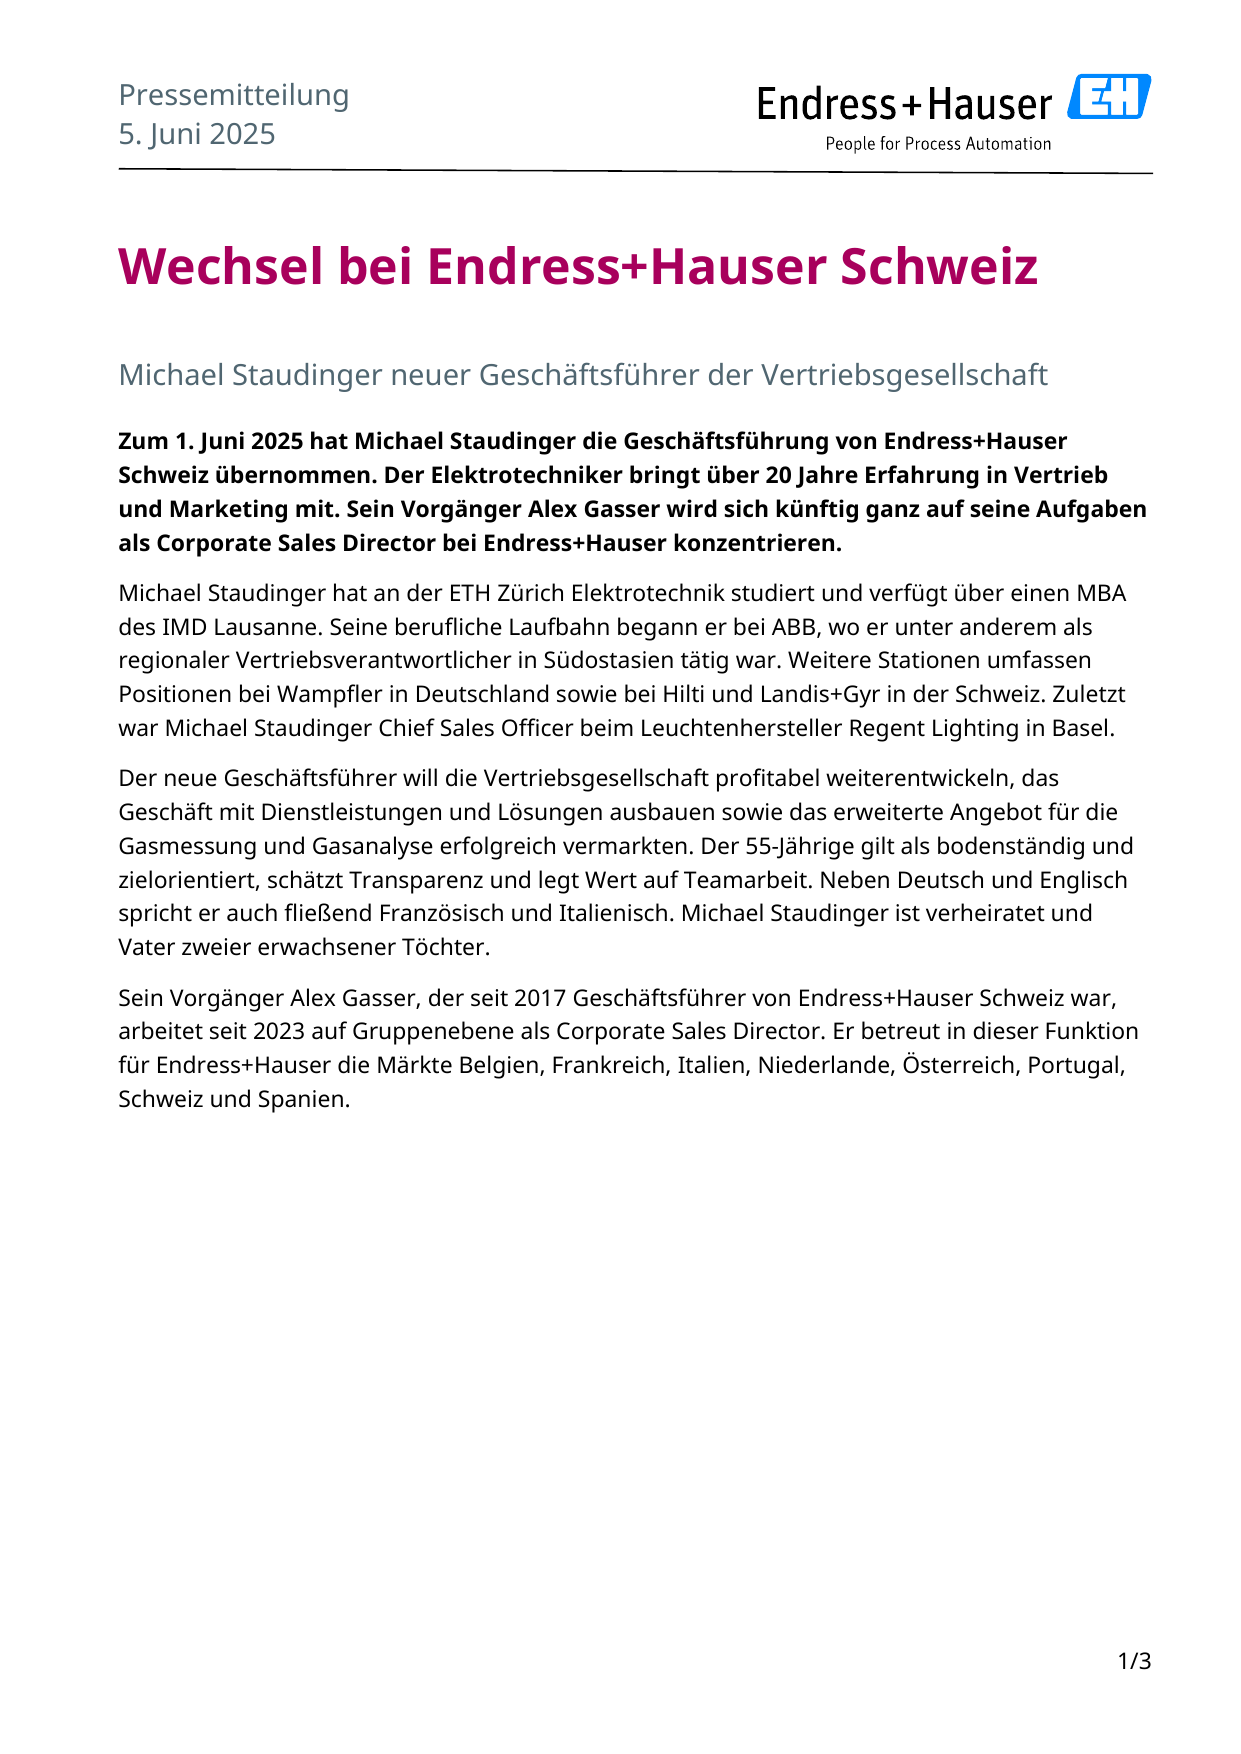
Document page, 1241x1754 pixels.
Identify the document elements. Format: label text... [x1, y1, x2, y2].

text Wechsel bei Endress+Hauser Schweiz [118, 231, 1152, 299]
text Sein Vorgänger Alex Gasser, der seit 2017 Geschäftsführer von Endress+Hauser Schweiz war, arbeitet seit 2023 auf Gruppenebene als Corporate Sales Director. Er betreut in dieser Funktion für Endress+Hauser die Märkte Belgien, Frankreich, Italien, Niederlande, Österreich, Portugal, Schweiz und Spanien. [118, 981, 1152, 1114]
text Michael Staudinger neuer Geschäftsführer der Vertriebsgesellschaft [118, 354, 1152, 394]
text Der neue Geschäftsführer will die Vertriebsgesellschaft profitabel weiterentwickeln, das Geschäft mit Dienstleistungen und Lösungen ausbauen sowie das erweiterte Angebot für die Gasmessung und Gasanalyse erfolgreich vermarkten. Der 55-Jährige gilt als bodenständig und zielorientiert, schätzt Transparenz und legt Wert auf Teamarbeit. Neben Deutsch und Englisch spricht er auch fließend Französisch und Italienisch. Michael Staudinger ist verheiratet und Vater zweier erwachsener Töchter. [118, 762, 1152, 962]
text Michael Staudinger hat an der ETH Zürich Elektrotechnik studiert und verfügt über einen MBA des IMD Lausanne. Seine berufliche Laufbahn begann er bei ABB, wo er unter anderem als regionaler Vertriebsverantwortlicher in Südostasien tätig war. Weitere Stationen umfassen Positionen bei Wampfler in Deutschland sowie bei Hilti und Landis+Gyr in der Schweiz. Zuletzt war Michael Staudinger Chief Sales Officer beim Leuchtenhersteller Regent Lighting in Basel. [118, 577, 1152, 743]
text Zum 1. Juni 2025 hat Michael Staudinger die Geschäftsführung von Endress+Hauser Schweiz übernommen. Der Elektrotechniker bringt über 20 Jahre Erfahrung in Vertrieb und Marketing mit. Sein Vorgänger Alex Gasser wird sich künftig ganz auf seine Aufgaben als Corporate Sales Director bei Endress+Hauser konzentrieren. [118, 425, 1152, 558]
